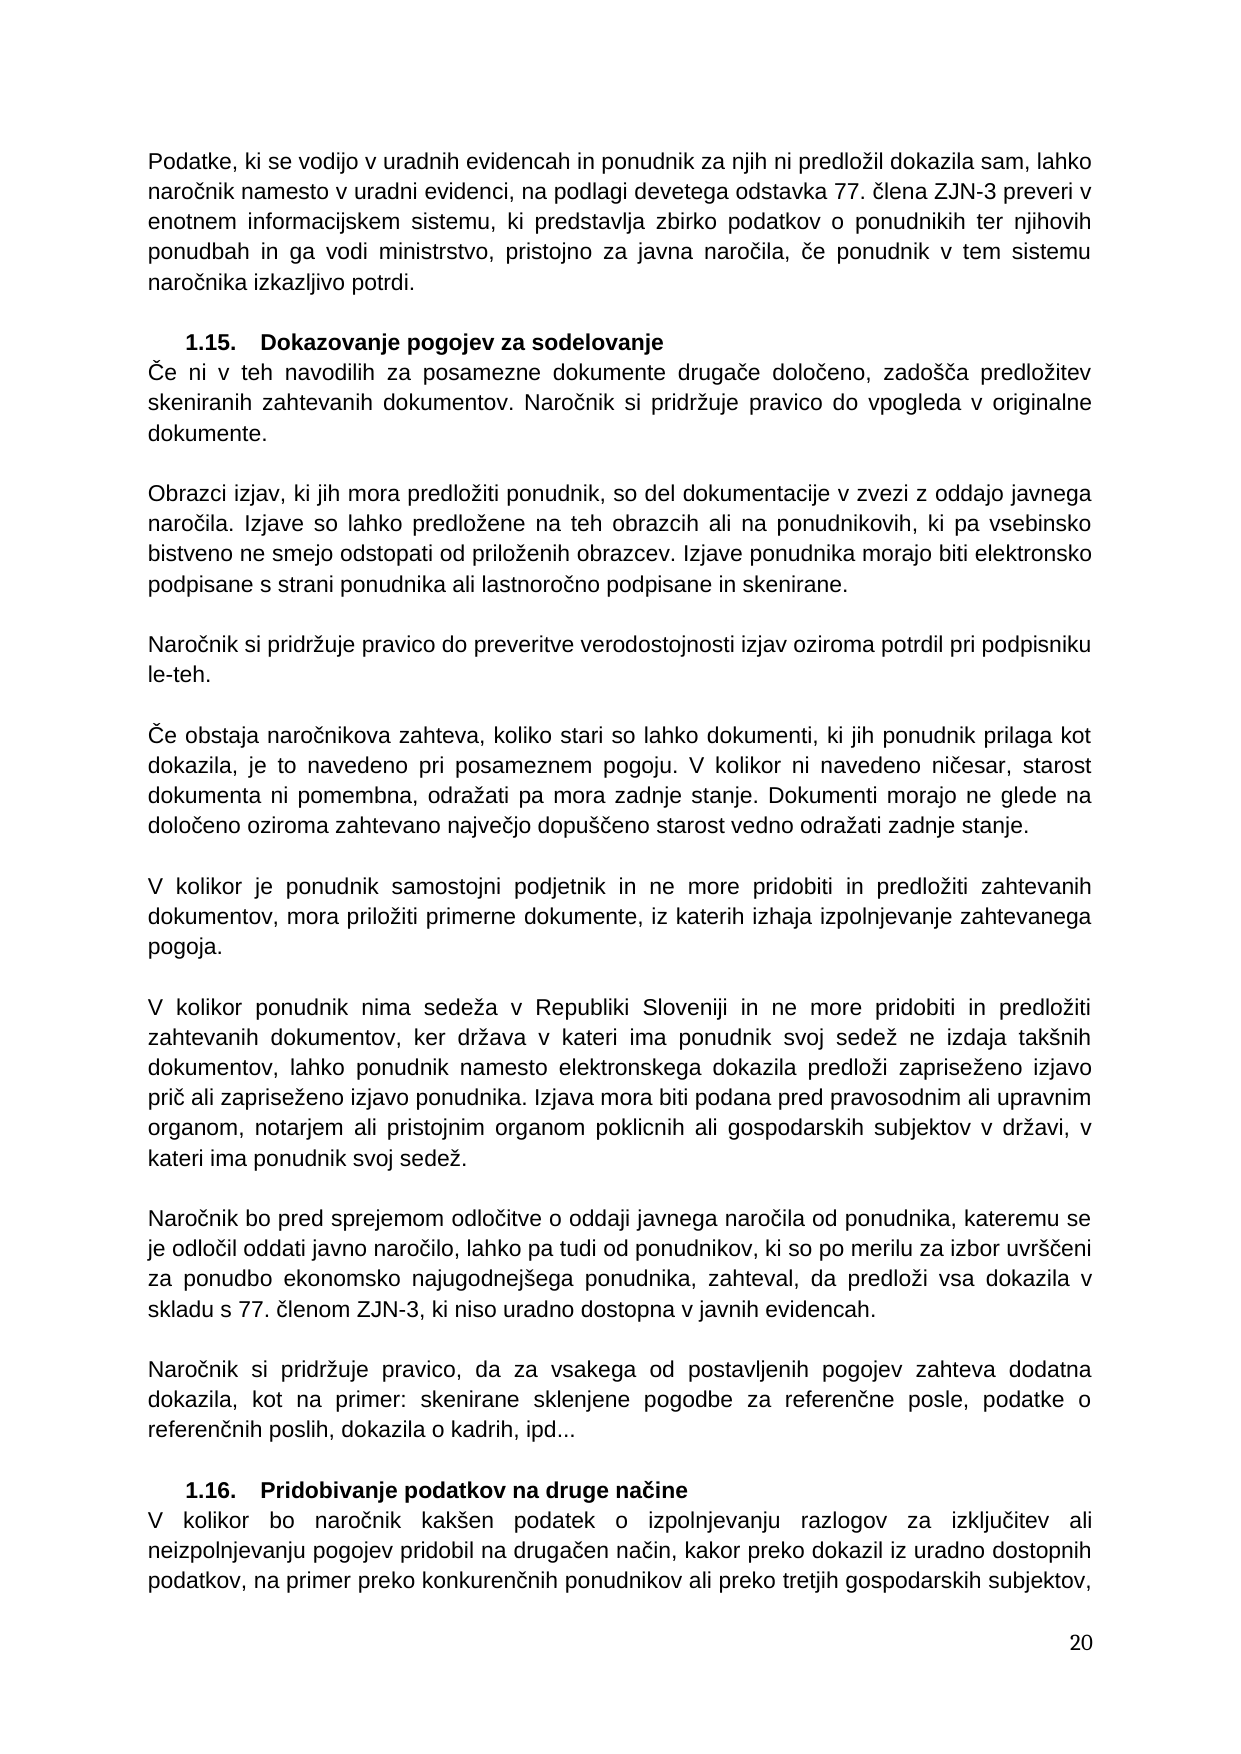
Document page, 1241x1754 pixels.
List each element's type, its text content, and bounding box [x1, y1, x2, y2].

text V kolikor je ponudnik samostojni podjetnik in ne more pridobiti in predložiti zahtevanih dokumentov, mora priložiti primerne dokumente, iz katerih izhaja izpolnjevanje zahtevanega pogoja. [148, 873, 1092, 959]
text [148, 1507, 1092, 1594]
text Obrazci izjav, ki jih mora predložiti ponudnik, so del dokumentacije v zvezi z oddajo javnega naročila. Izjave so lahko predložene na teh obrazcih ali na ponudnikovih, ki pa vsebinsko bistveno ne smejo odstopati od priloženih obrazcev. Izjave ponudnika morajo biti elektronsko podpisane s strani ponudnika ali lastnoročno podpisane in skenirane. [148, 480, 1092, 597]
text Naročnik si pridržuje pravico, da za vsakega od postavljenih pogojev zahteva dodatna dokazila, kot na primer: skenirane sklenjene pogodbe za referenčne posle, podatke o referenčnih poslih, dokazila o kadrih, ipd... [148, 1356, 1092, 1443]
subtitle Dokazovanje pogojev za sodelovanje [185, 329, 1092, 355]
text Naročnik si pridržuje pravico do preveritve verodostojnosti izjav oziroma potrdil pri podpisniku le-teh. [148, 631, 1092, 688]
subtitle Pridobivanje podatkov na druge načine [185, 1477, 1092, 1503]
text Naročnik bo pred sprejemom odločitve o oddaji javnega naročila od ponudnika, kateremu se je odločil oddati javno naročilo, lahko pa tudi od ponudnikov, ki so po merilu za izbor uvrščeni za ponudbo ekonomsko najugodnejšega ponudnika, zahteval, da predloži vsa dokazila v skladu s 77. členom ZJN-3, ki niso uradno dostopna v javnih evidencah. [148, 1205, 1092, 1322]
text Če ni v teh navodilih za posamezne dokumente drugače določeno, zadošča predložitev skeniranih zahtevanih dokumentov. Naročnik si pridržuje pravico do vpogleda v originalne dokumente. [148, 359, 1092, 446]
text V kolikor ponudnik nima sedeža v Republiki Sloveniji in ne more pridobiti in predložiti zahtevanih dokumentov, ker država v kateri ima ponudnik svoj sedež ne izdaja takšnih dokumentov, lahko ponudnik namesto elektronskega dokazila predloži zapriseženo izjavo prič ali zapriseženo izjavo ponudnika. Izjava mora biti podana pred pravosodnim ali upravnim organom, notarjem ali pristojnim organom poklicnih ali gospodarskih subjektov v državi, v kateri ima ponudnik svoj sedež. [148, 993, 1092, 1171]
text Podatke, ki se vodijo v uradnih evidencah in ponudnik za njih ni predložil dokazila sam, lahko naročnik namesto v uradni evidenci, na podlagi devetega odstavka 77. člena ZJN-3 preveri v enotnem informacijskem sistemu, ki predstavlja zbirko podatkov o ponudnikih ter njihovih ponudbah in ga vodi ministrstvo, pristojno za javna naročila, če ponudnik v tem sistemu naročnika izkazljivo potrdi. [148, 148, 1092, 295]
text Če obstaja naročnikova zahteva, koliko stari so lahko dokumenti, ki jih ponudnik prilaga kot dokazila, je to navedeno pri posameznem pogoju. V kolikor ni navedeno ničesar, starost dokumenta ni pomembna, odražati pa mora zadnje stanje. Dokumenti morajo ne glede na določeno oziroma zahtevano največjo dopuščeno starost vedno odražati zadnje stanje. [148, 722, 1092, 839]
